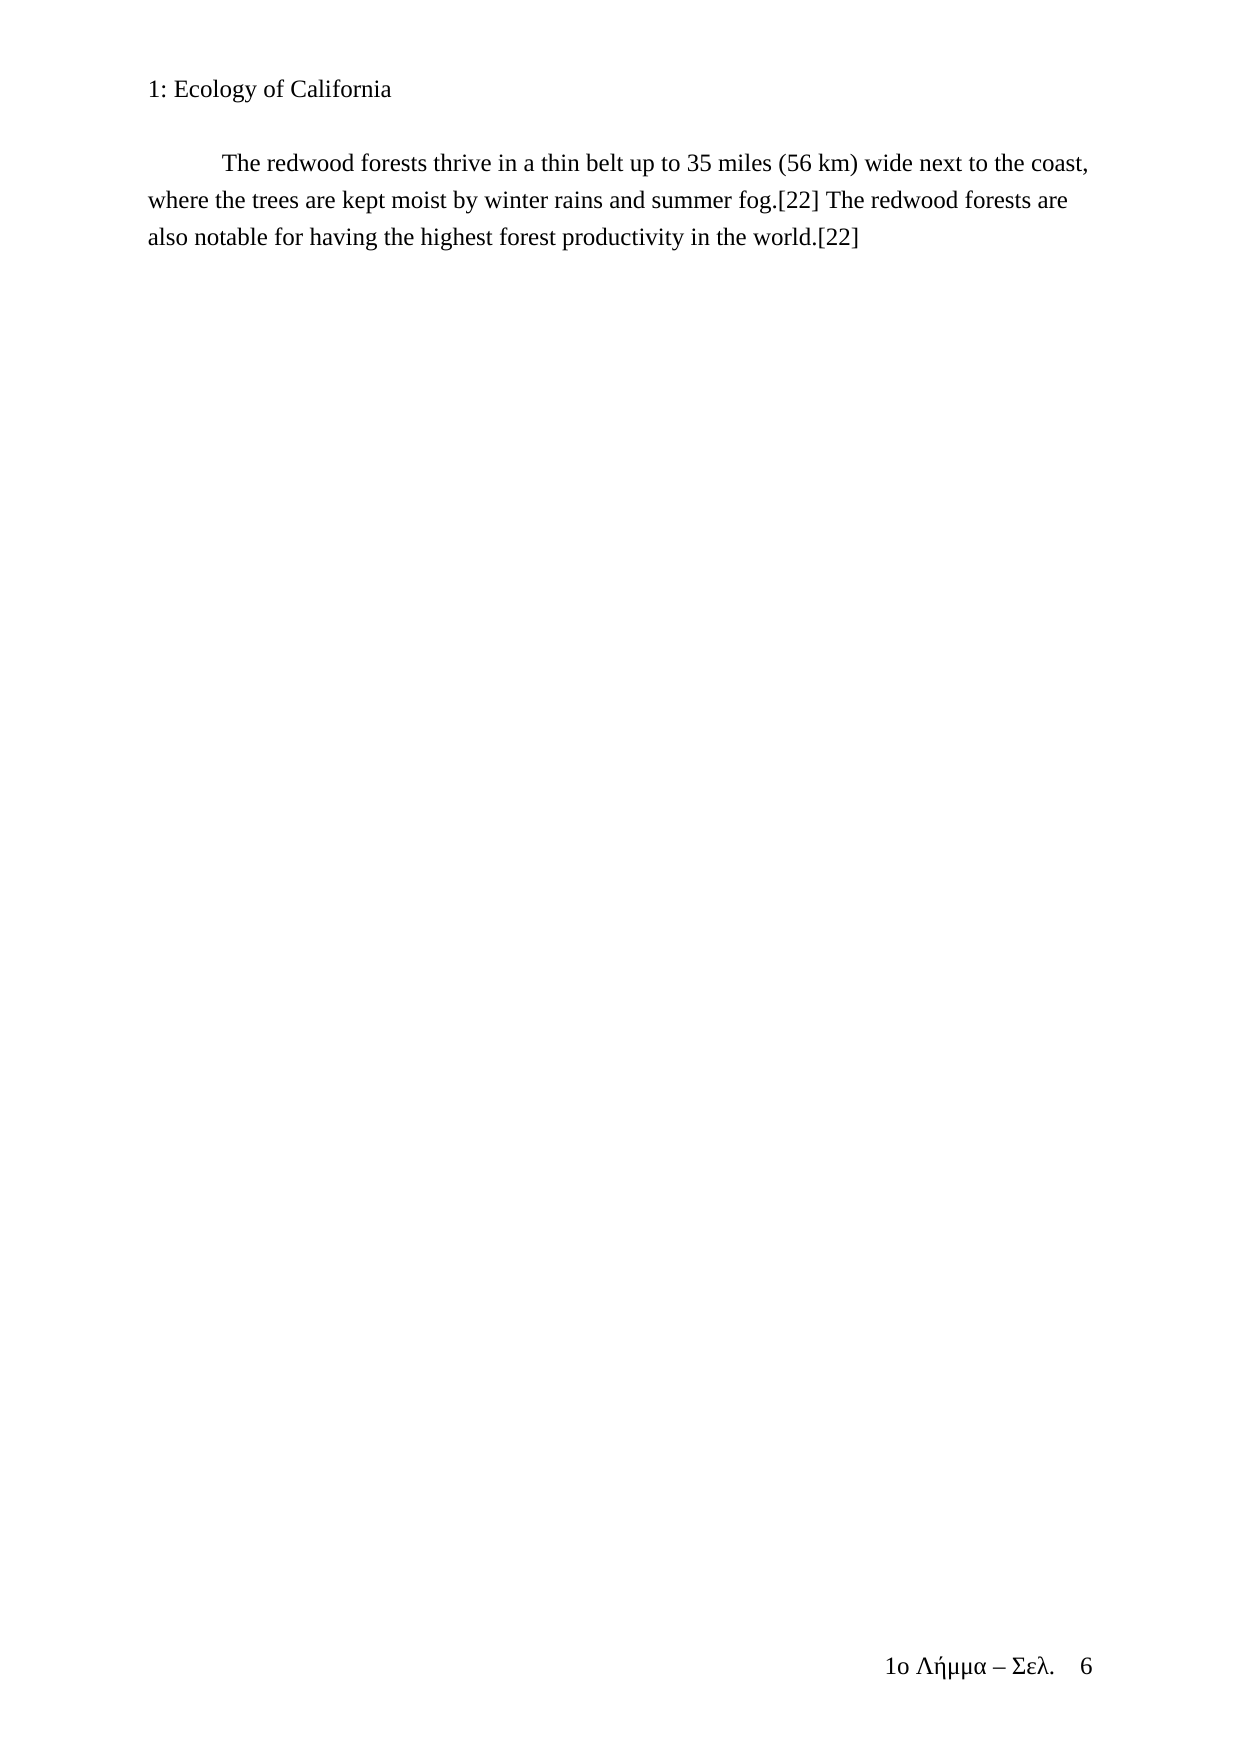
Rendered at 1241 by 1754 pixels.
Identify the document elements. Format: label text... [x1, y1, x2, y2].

text The redwood forests thrive in a thin belt up to 35 miles (56 km) wide next to the coast, where the trees are kept moist by winter rains and summer fog.[22] The redwood forests are also notable for having the highest forest productivity in the world.[22] [148, 148, 1092, 251]
